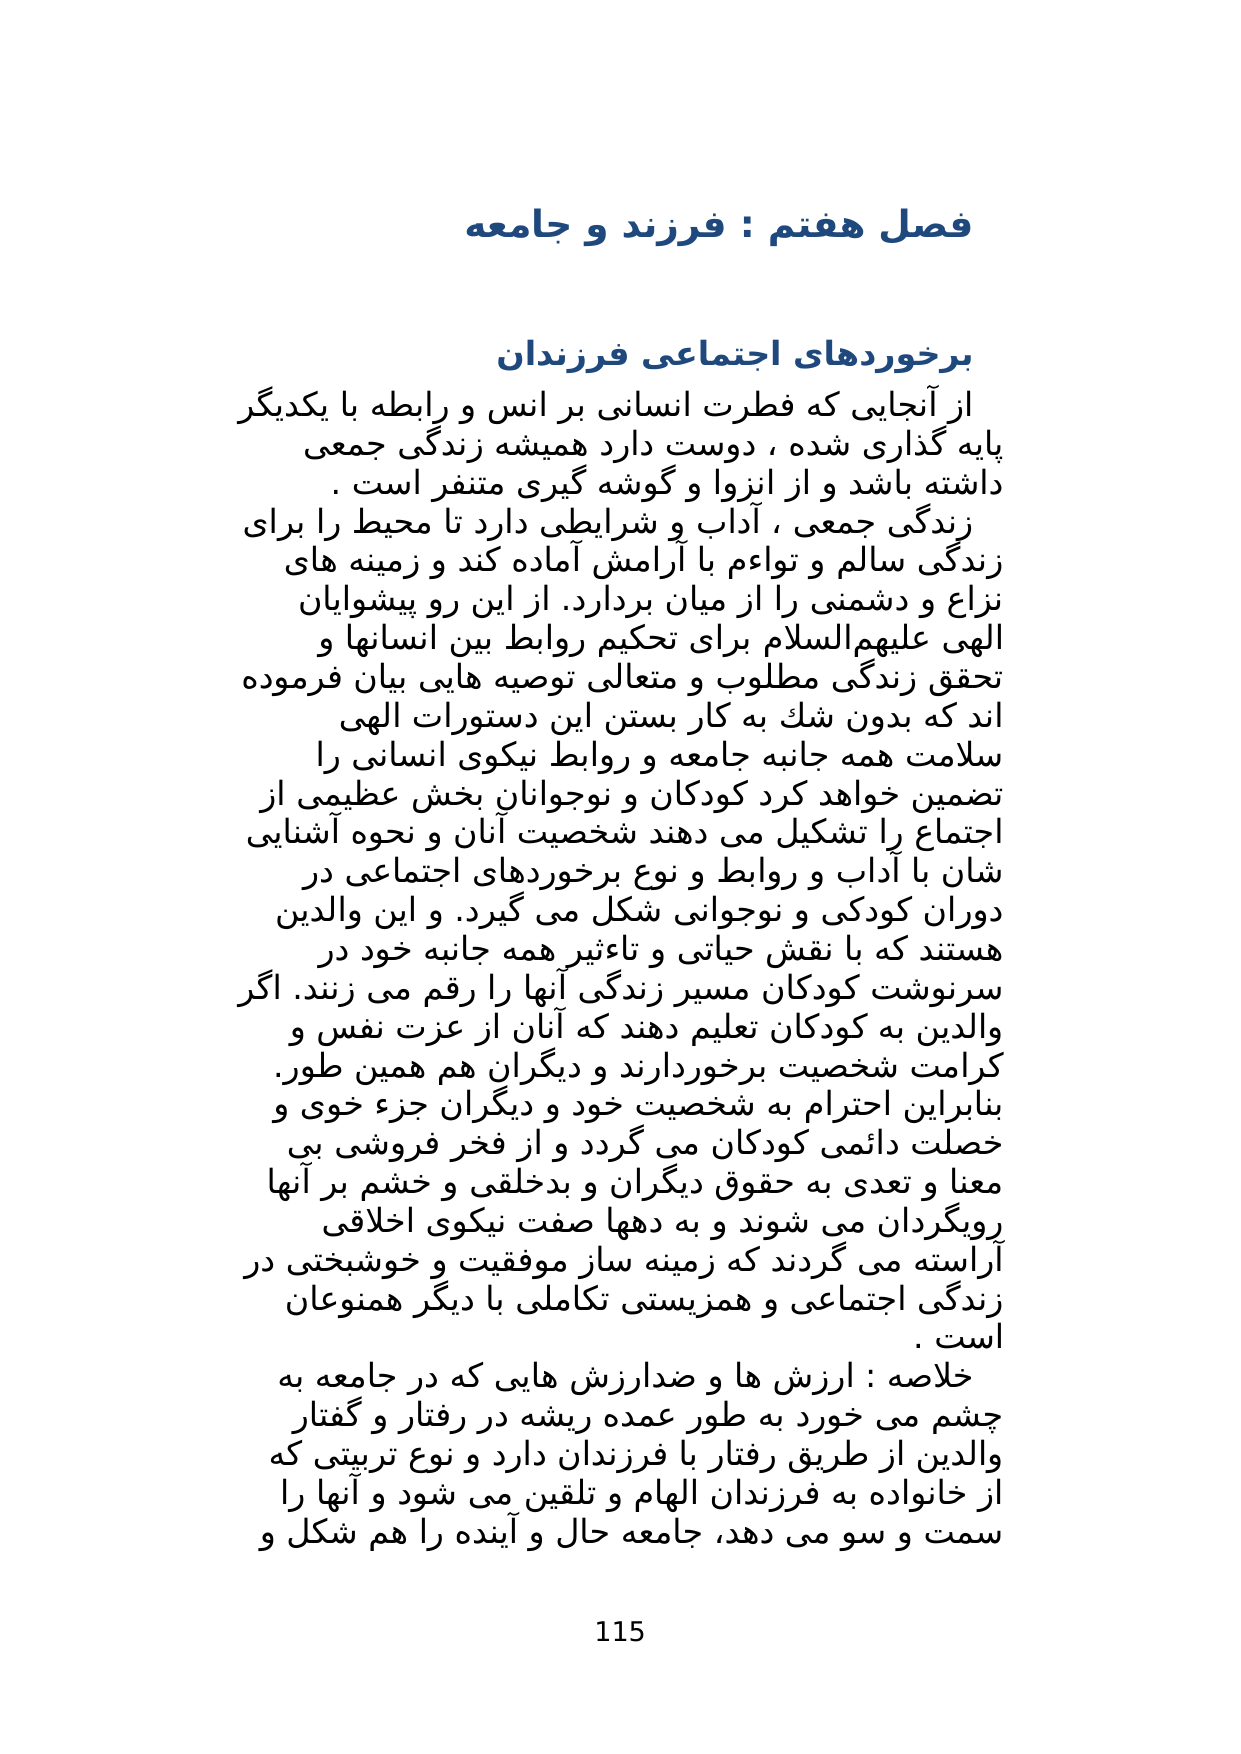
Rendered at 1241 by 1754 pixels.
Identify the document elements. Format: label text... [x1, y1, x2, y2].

text زندگى جمعى ، آداب و شرايطى دارد تا محيط را براى زندگى سالم و تواءم با آرامش آماده كند و زمينه هاى نزاع و دشمنى را از ميان بردارد. از اين رو پيشوايان الهى عليهم‌السلام براى تحكيم روابط بين انسانها و تحقق زندگى مطلوب و متعالى توصيه هايى بيان فرموده اند كه بدون شك به كار بستن اين دستورات الهى سلامت همه جانبه جامعه و روابط نيكوى انسانى را تضمين خواهد كرد كودكان و نوجوانان بخش عظيمى از اجتماع را تشكيل مى دهند شخصيت آنان و نحوه آشنايى شان با آداب و روابط و نوع برخوردهاى اجتماعى در دوران كودكى و نوجوانى شكل مى گيرد. و اين والدين هستند كه با نقش حياتى و تاءثير همه جانبه خود در سرنوشت كودكان مسير زندگى آنها را رقم مى زنند. اگر والدين به كودكان تعليم دهند كه آنان از عزت نفس و كرامت شخصيت برخوردارند و ديگران هم همين طور. بنابراين احترام به شخصيت خود و ديگران جزء خوى و خصلت دائمى كودكان مى گردد و از فخر فروشى بى معنا و تعدى به حقوق ديگران و بدخلقى و خشم بر آنها رويگردان مى شوند و به دهها صفت نيكوى اخلاقى آراسته مى گردند كه زمينه ساز موفقيت و خوشبختى در زندگى اجتماعى و همزيستى تكاملى با ديگر همنوعان است . [236, 502, 1004, 1357]
subtitle برخوردهاى اجتماعى فرزندان [236, 334, 1004, 373]
text از آنجايى كه فطرت انسانى بر انس و رابطه با يكديگر پايه گذارى شده ، دوست دارد هميشه زندگى جمعى داشته باشد و از انزوا و گوشه گيرى متنفر است . [236, 386, 1004, 502]
subtitle فصل هفتم : فرزند و جامعه [236, 202, 1004, 246]
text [236, 1357, 1004, 1551]
